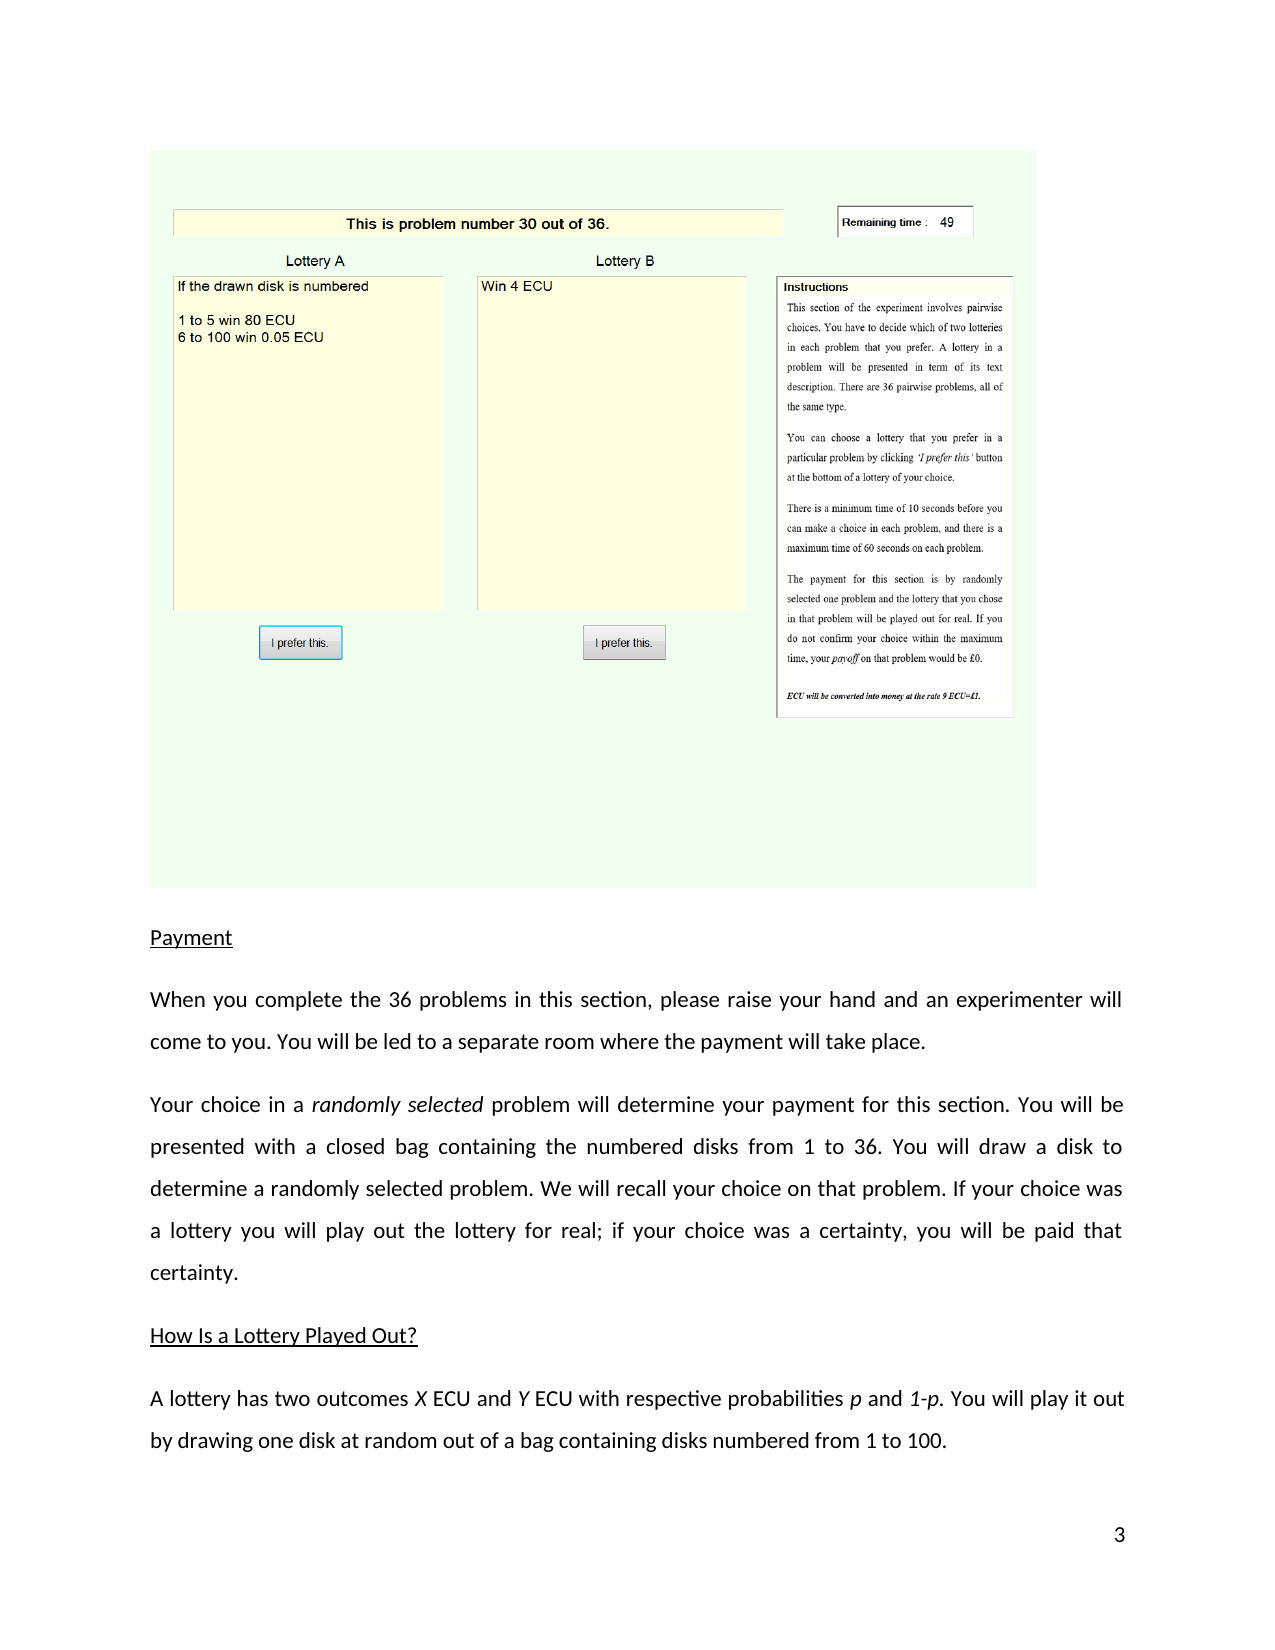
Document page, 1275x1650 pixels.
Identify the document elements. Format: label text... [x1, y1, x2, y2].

text How Is a Lottery Played Out? [150, 1321, 1125, 1349]
picture [150, 150, 1037, 888]
text Payment [150, 923, 1125, 951]
text Your choice in a randomly selected problem will determine your payment for this section. You will be presented with a closed bag containing the numbered disks from 1 to 36. You will draw a disk to determine a randomly selected problem. We will recall your choice on that problem. If your choice was a lottery you will play out the lottery for real; if your choice was a certainty, you will be paid that certainty. [150, 1090, 1125, 1286]
text When you complete the 36 problems in this section, please raise your hand and an experimenter will come to you. You will be led to a separate room where the payment will take place. [150, 986, 1125, 1056]
text A lottery has two outcomes X ECU and Y ECU with respective probabilities p and 1-p. You will play it out by drawing one disk at random out of a bag containing disks numbered from 1 to 100. [150, 1384, 1125, 1454]
